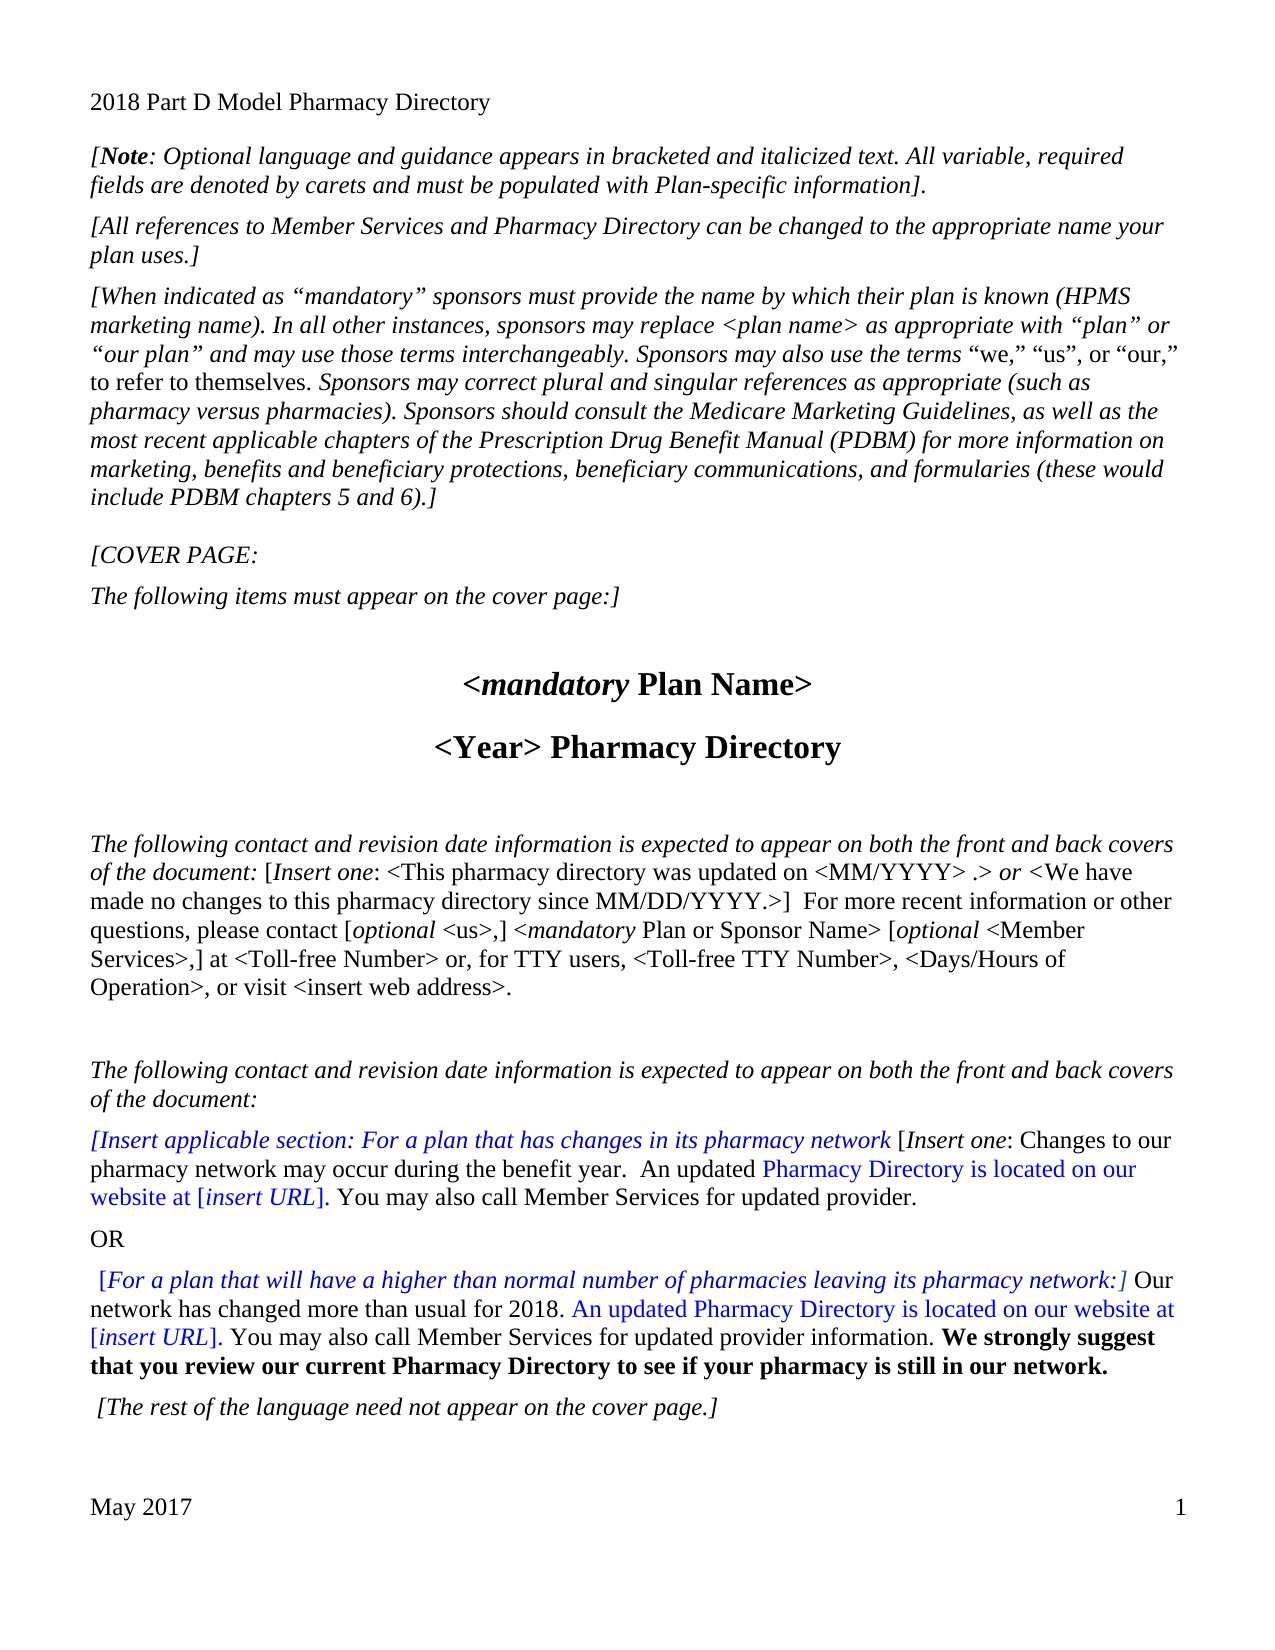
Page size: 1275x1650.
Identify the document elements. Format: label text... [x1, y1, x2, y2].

text [For a plan that will have a higher than normal number of pharmacies leaving its pharmacy network:] Our network has changed more than usual for 2018. An updated Pharmacy Directory is located on our website at [insert URL]. You may also call Member Services for updated provider information. We strongly suggest that you review our current Pharmacy Directory to see if your pharmacy is still in our network. [90, 1265, 1185, 1380]
subtitle <Year> Pharmacy Directory [90, 727, 1185, 765]
text [All references to Member Services and Pharmacy Directory can be changed to the appropriate name your plan uses.] [90, 211, 1185, 269]
text [When indicated as “mandatory” sponsors must provide the name by which their plan is known (HPMS marketing name). In all other instances, sponsors may replace <plan name> as appropriate with “plan” or “our plan” and may use those terms interchangeably. Sponsors may also use the terms “we,” “us”, or “our,” to refer to themselves. Sponsors may correct plural and singular references as appropriate (such as pharmacy versus pharmacies). Sponsors should consult the Medicare Marketing Guidelines, as well as the most recent applicable chapters of the Prescription Drug Benefit Manual (PDBM) for more information on marketing, benefits and beneficiary protections, beneficiary communications, and formularies (these would include PDBM chapters 5 and 6).] [90, 281, 1185, 511]
text The following contact and revision date information is expected to appear on both the front and back covers of the document: [90, 1055, 1185, 1112]
text [Insert applicable section: For a plan that has changes in its pharmacy network [Insert one: Changes to our pharmacy network may occur during the benefit year. An updated Pharmacy Directory is located on our website at [insert URL]. You may also call Member Services for updated provider. [90, 1125, 1185, 1211]
text The following contact and revision date information is expected to appear on both the front and back covers of the document: [Insert one: <This pharmacy directory was updated on <MM/YYYY> .> or <We have made no changes to this pharmacy directory since MM/DD/YYYY.>] For more recent information or other questions, please contact [optional <us>,] <mandatory Plan or Sponsor Name> [optional <Member Services>,] at <Toll-free Number> or, for TTY users, <Toll-free TTY Number>, <Days/Hours of Operation>, or visit <insert web address>. [90, 829, 1185, 1001]
text [Note: Optional language and guidance appears in bracketed and italicized text. All variable, required fields are denoted by carets and must be populated with Plan-specific information]. [90, 141, 1185, 199]
text [The rest of the language need not appear on the cover page.] [90, 1392, 1185, 1421]
text OR [90, 1224, 1185, 1252]
text <mandatory Plan Name> [90, 664, 1185, 702]
text [COVER PAGE: [90, 540, 1185, 569]
text The following items must appear on the cover page:] [90, 581, 1185, 610]
